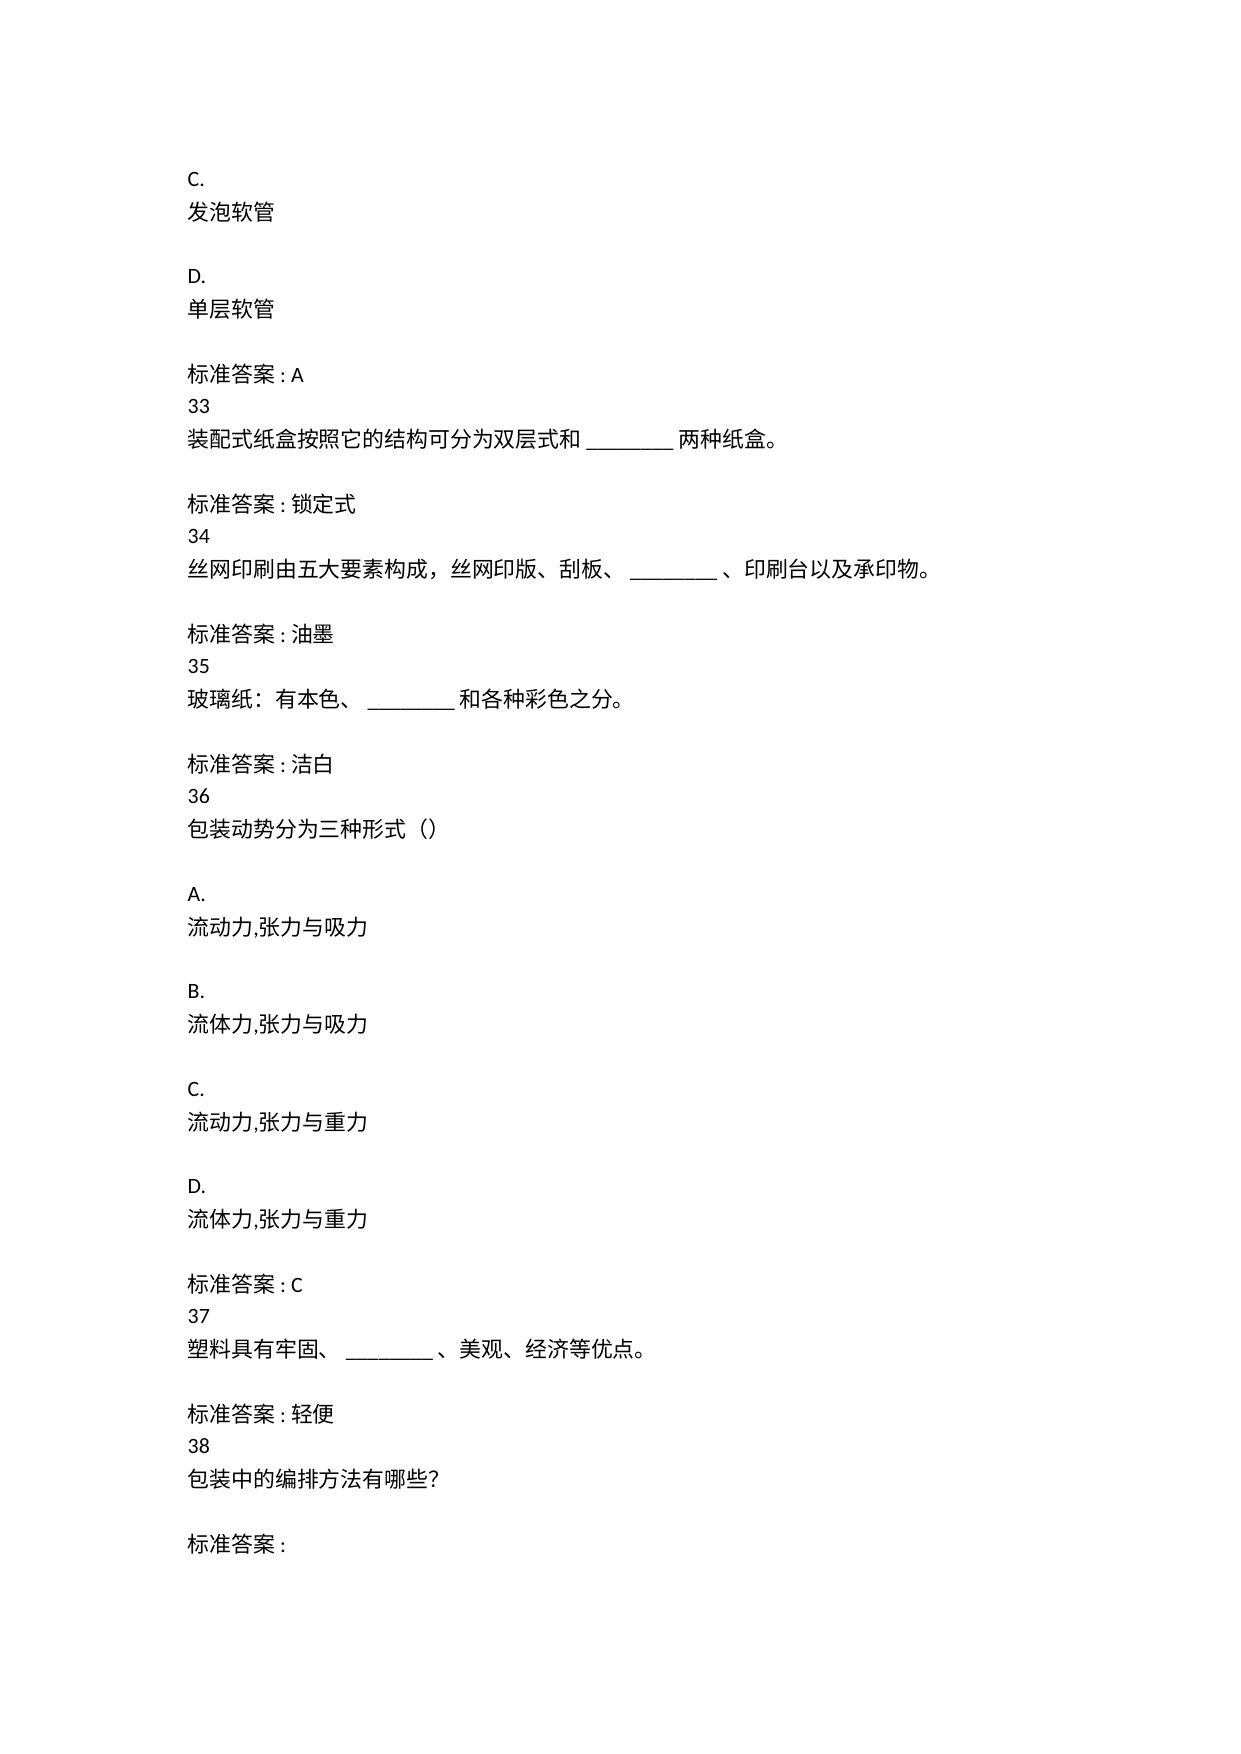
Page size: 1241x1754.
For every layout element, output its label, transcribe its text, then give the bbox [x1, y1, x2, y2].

text 37 [187, 1299, 1053, 1332]
text D. [187, 1169, 1053, 1202]
text 玻璃纸：有本色、 ________ 和各种彩色之分。 [187, 682, 1053, 714]
text B. [187, 974, 1053, 1007]
text A. [187, 877, 1053, 909]
text 包装动势分为三种形式（） [187, 812, 1053, 844]
text C. [187, 1072, 1053, 1104]
text 36 [187, 779, 1053, 812]
text 包装中的编排方法有哪些？ [187, 1462, 1053, 1494]
text 发泡软管 [187, 194, 1053, 227]
text 流动力,张力与重力 [187, 1104, 1053, 1137]
text 标准答案 : 轻便 [187, 1397, 1053, 1429]
text 33 [187, 389, 1053, 422]
text 标准答案 : C [187, 1267, 1053, 1299]
text 34 [187, 519, 1053, 552]
text 35 [187, 649, 1053, 682]
text 流动力,张力与吸力 [187, 909, 1053, 942]
text 流体力,张力与重力 [187, 1202, 1053, 1234]
text 标准答案 : 油墨 [187, 617, 1053, 649]
text 标准答案 : 锁定式 [187, 487, 1053, 519]
text 单层软管 [187, 292, 1053, 324]
text 标准答案 : A [187, 357, 1053, 389]
text D. [187, 259, 1053, 292]
text 塑料具有牢固、 ________ 、美观、经济等优点。 [187, 1332, 1053, 1364]
text 标准答案 : [187, 1527, 1053, 1559]
text 丝网印刷由五大要素构成，丝网印版、刮板、 ________ 、印刷台以及承印物。 [187, 552, 1053, 584]
text C. [187, 162, 1053, 194]
text 流体力,张力与吸力 [187, 1007, 1053, 1039]
text 38 [187, 1429, 1053, 1462]
text 装配式纸盒按照它的结构可分为双层式和 ________ 两种纸盒。 [187, 422, 1053, 454]
text 标准答案 : 洁白 [187, 747, 1053, 779]
